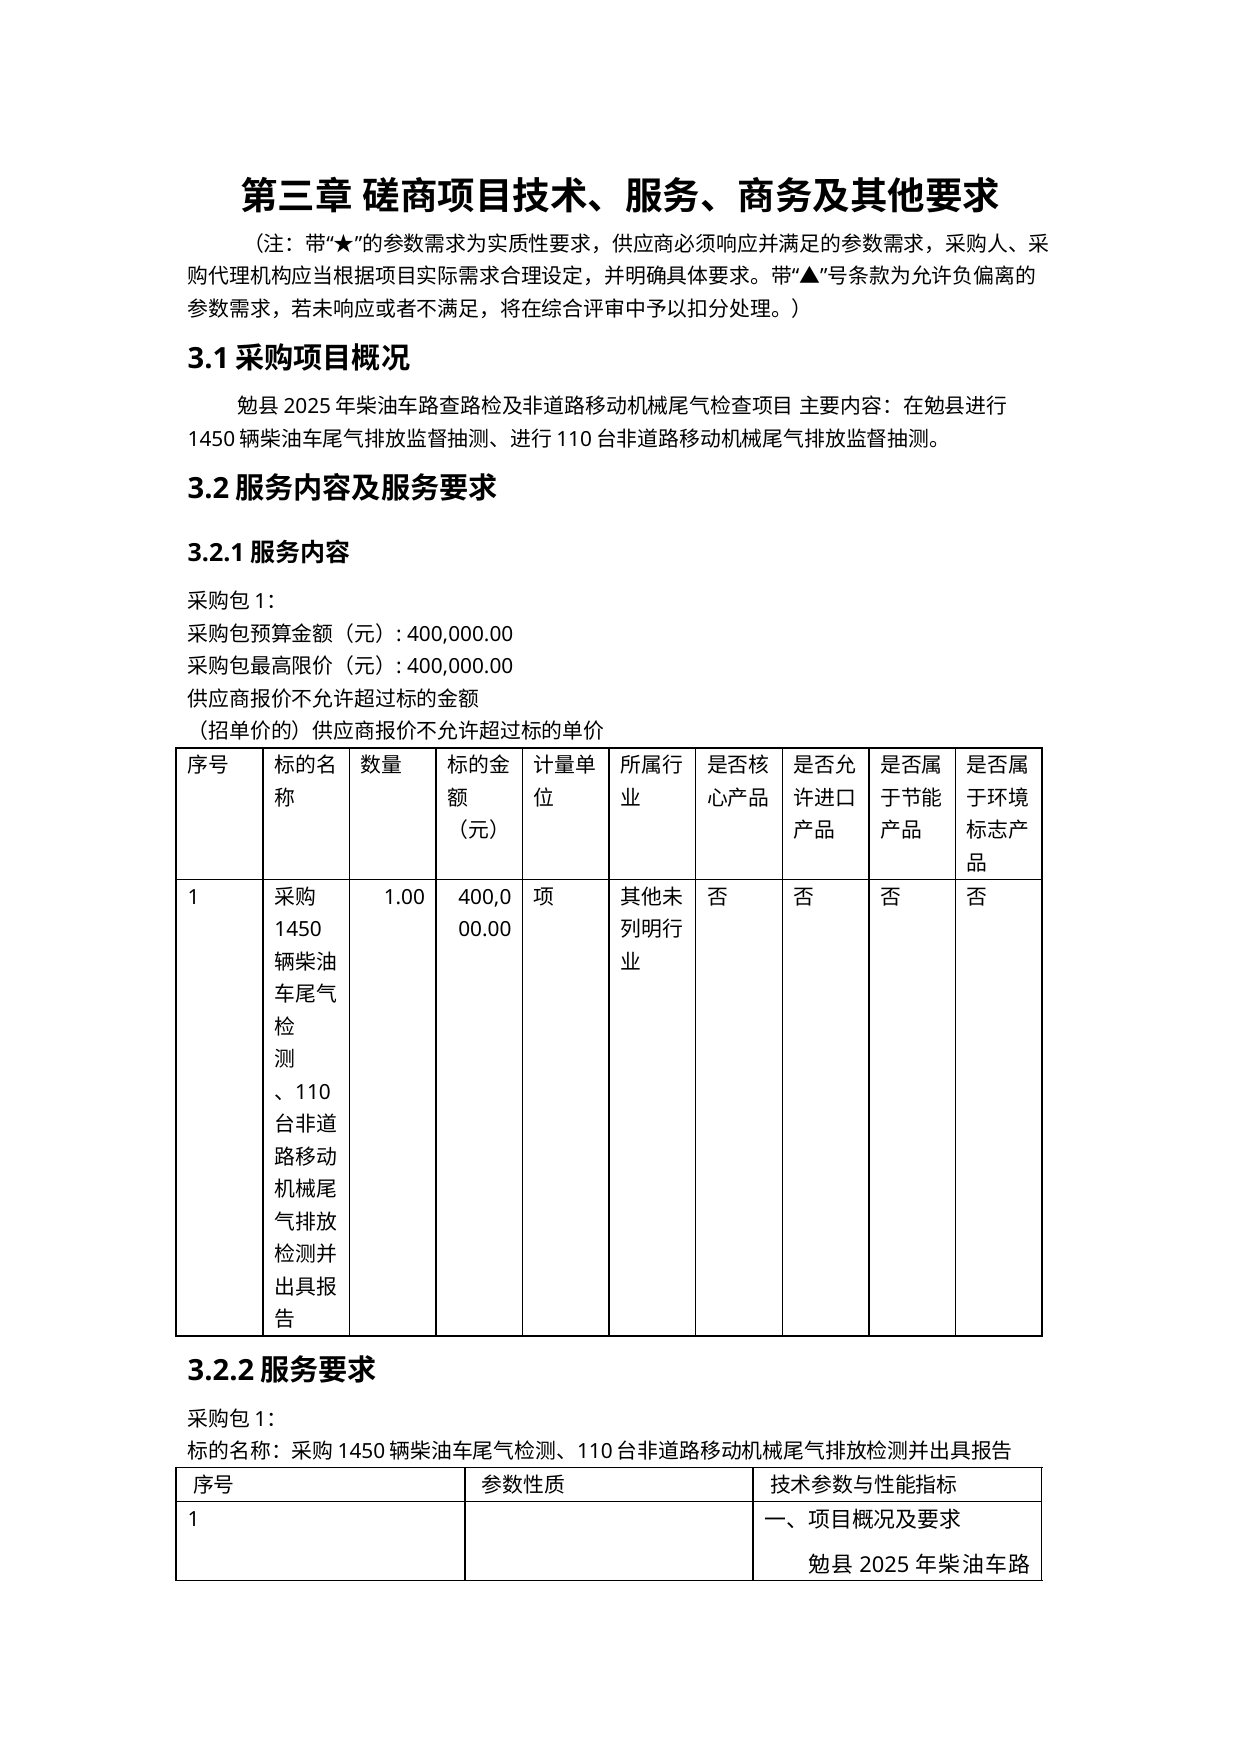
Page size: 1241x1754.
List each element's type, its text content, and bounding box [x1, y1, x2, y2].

table_cell 否 [956, 880, 1041, 1335]
text 采购包最高限价（元）: 400,000.00 [187, 649, 1053, 682]
text 采购包1： [187, 584, 1053, 617]
table_cell 否 [783, 880, 868, 1335]
table_header 标的名称 [264, 749, 349, 878]
table_cell 否 [870, 880, 955, 1335]
text 采购包预算金额（元）: 400,000.00 [187, 617, 1053, 649]
table_cell 1 [177, 1502, 464, 1580]
table_cell 项 [523, 880, 608, 1335]
table_header 序号 [177, 1468, 464, 1501]
text 标的名称：采购1450辆柴油车尾气检测、110台非道路移动机械尾气排放检测并出具报告 [187, 1434, 1053, 1467]
table_cell 否 [696, 880, 782, 1335]
table_header 计量单位 [523, 749, 608, 878]
text 勉县2025年柴油车路查路检及非道路移动机械尾气检查项目 主要内容：在勉县进行1450辆柴油车尾气排放监督抽测、进行110台非道路移动机械尾气排放监督抽测。 [187, 389, 1053, 454]
table_cell 其他未列明行业 [610, 880, 695, 1335]
table_header 是否允许进口产品 [783, 749, 868, 878]
table_header 序号 [177, 749, 262, 878]
table_cell [466, 1502, 752, 1580]
table_cell 1.00 [350, 880, 435, 1335]
table_header 标的金额 （元） [437, 749, 522, 878]
text （招单价的）供应商报价不允许超过标的单价 [187, 714, 1053, 747]
table_header 参数性质 [466, 1468, 752, 1501]
text 第三章 磋商项目技术、服务、商务及其他要求 [187, 162, 1053, 227]
text 3.2.2服务要求 [187, 1337, 1053, 1402]
table_cell 400,000.00 [437, 880, 522, 1335]
table_header 是否核心产品 [696, 749, 782, 878]
text 3.2.1服务内容 [187, 519, 1053, 584]
table_header 是否属于节能产品 [870, 749, 955, 878]
table_header 技术参数与性能指标 [754, 1468, 1041, 1501]
text 采购包1： [187, 1402, 1053, 1434]
table_cell 1 [177, 880, 262, 1335]
text 供应商报价不允许超过标的金额 [187, 682, 1053, 714]
table_header 所属行业 [610, 749, 695, 878]
table_header 数量 [350, 749, 435, 878]
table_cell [754, 1502, 1041, 1580]
table_header 是否属于环境标志产品 [956, 749, 1041, 878]
table_cell 采购1450辆柴油车尾气检测、110台非道路移动机械尾气排放检测并出具报告 [264, 880, 349, 1335]
text 3.2服务内容及服务要求 [187, 454, 1053, 519]
text （注：带“★”的参数需求为实质性要求，供应商必须响应并满足的参数需求，采购人、采购代理机构应当根据项目实际需求合理设定，并明确具体要求。带“▲”号条款为允许负偏离的参数需求，若未响应或者不满足，将在综合评审中予以扣分处理。） [187, 227, 1053, 324]
text 3.1采购项目概况 [187, 324, 1053, 389]
